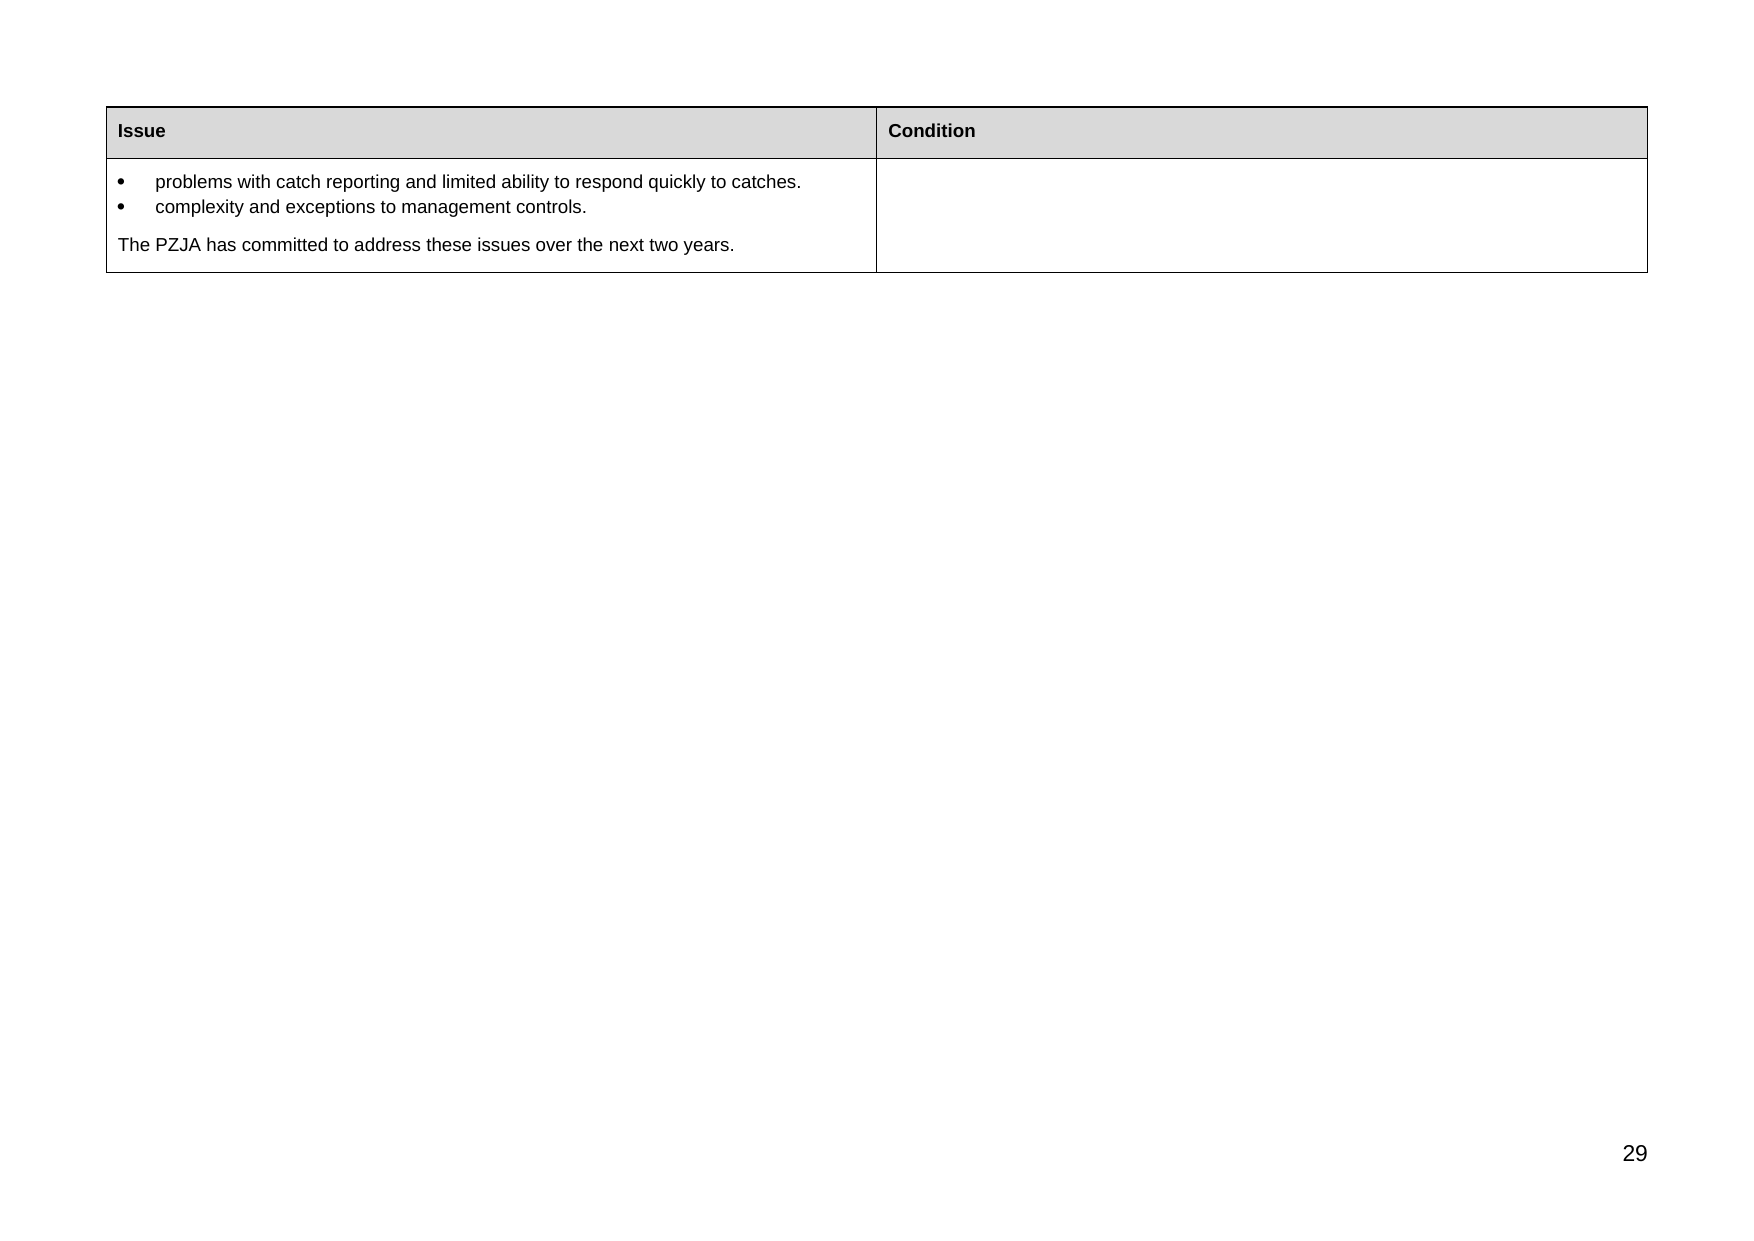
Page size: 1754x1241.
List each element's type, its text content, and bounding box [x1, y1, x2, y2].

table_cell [877, 159, 1647, 272]
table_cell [107, 159, 876, 272]
table_header Condition [877, 108, 1647, 158]
table_header Issue [107, 108, 876, 158]
